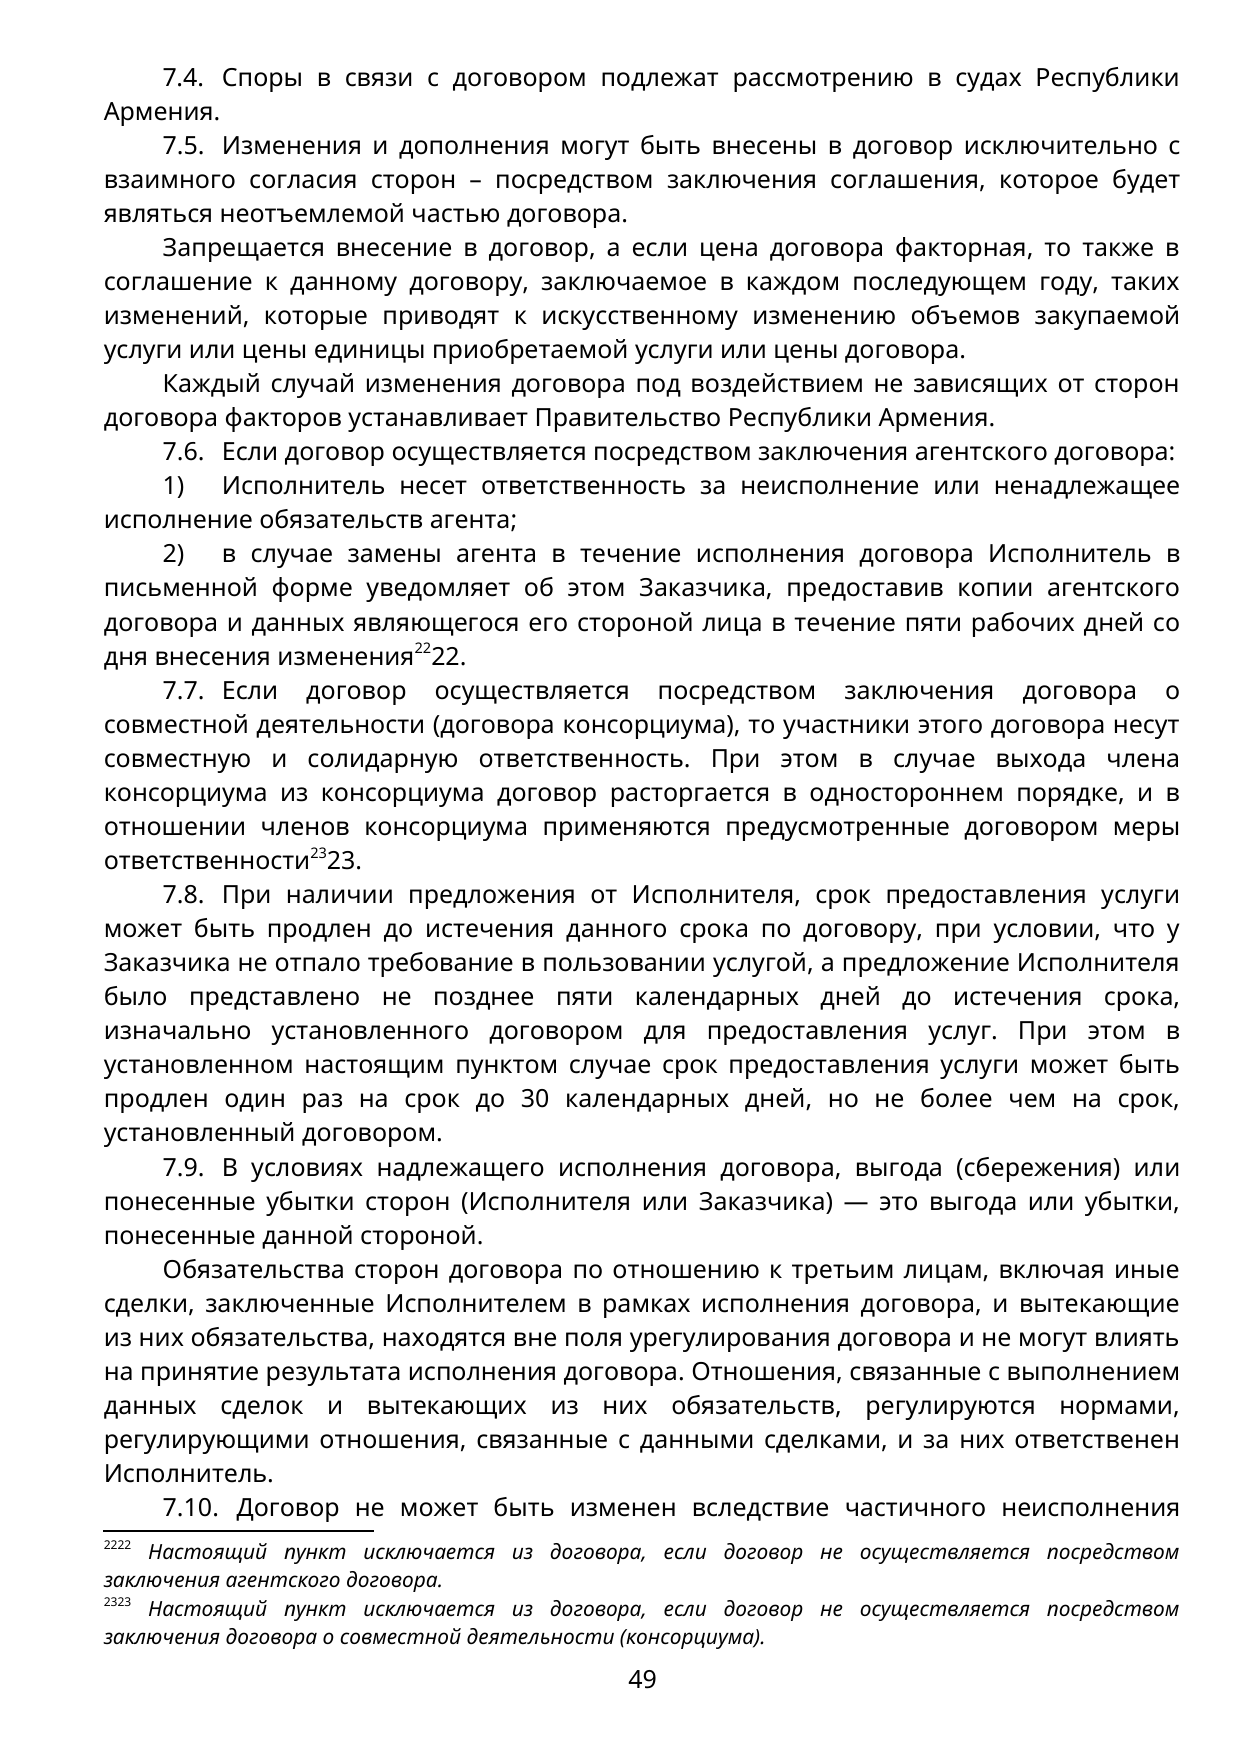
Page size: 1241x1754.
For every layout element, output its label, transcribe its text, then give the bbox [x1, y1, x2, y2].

text 7.6. Если договор осуществляется посредством заключения агентского договора: [103, 434, 1181, 468]
text Запрещается внесение в договор, а если цена договора факторная, то также в соглашение к данному договору, заключаемое в каждом последующем году, таких изменений, которые приводят к искусственному изменению объемов закупаемой услуги или цены единицы приобретаемой услуги или цены договора. [103, 229, 1181, 366]
text 2) в случае замены агента в течение исполнения договора Исполнитель в письменной форме уведомляет об этом Заказчика, предоставив копии агентского договора и данных являющегося его стороной лица в течение пяти рабочих дней со дня внесения изменения22. [103, 536, 1181, 672]
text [103, 1490, 1181, 1524]
text 7.4. Споры в связи с договором подлежат рассмотрению в судах Республики Армения. [103, 59, 1181, 127]
text 7.7. Если договор осуществляется посредством заключения договора о совместной деятельности (договора консорциума), то участники этого договора несут совместную и солидарную ответственность. При этом в случае выхода члена консорциума из консорциума договор расторгается в одностороннем порядке, и в отношении членов консорциума применяются предусмотренные договором меры ответственности23. [103, 672, 1181, 877]
text 7.9. В условиях надлежащего исполнения договора, выгода (сбережения) или понесенные убытки сторон (Исполнителя или Заказчика) — это выгода или убытки, понесенные данной стороной. [103, 1149, 1181, 1251]
text Каждый случай изменения договора под воздействием не зависящих от сторон договора факторов устанавливает Правительство Республики Армения. [103, 366, 1181, 434]
text 7.5. Изменения и дополнения могут быть внесены в договор исключительно с взаимного согласия сторон – посредством заключения соглашения, которое будет являться неотъемлемой частью договора. [103, 127, 1181, 229]
text 7.8. При наличии предложения от Исполнителя, срок предоставления услуги может быть продлен до истечения данного срока по договору, при условии, что у Заказчика не отпало требование в пользовании услугой, а предложение Исполнителя было представлено не позднее пяти календарных дней до истечения срока, изначально установленного договором для предоставления услуг. При этом в установленном настоящим пунктом случае срок предоставления услуги может быть продлен один раз на срок до 30 календарных дней, но не более чем на срок, установленный договором. [103, 877, 1181, 1149]
text 1) Исполнитель несет ответственность за неисполнение или ненадлежащее исполнение обязательств агента; [103, 468, 1181, 536]
text Обязательства сторон договора по отношению к третьим лицам, включая иные сделки, заключенные Исполнителем в рамках исполнения договора, и вытекающие из них обязательства, находятся вне поля урегулирования договора и не могут влиять на принятие результата исполнения договора. Отношения, связанные с выполнением данных сделок и вытекающих из них обязательств, регулируются нормами, регулирующими отношения, связанные с данными сделками, и за них ответственен Исполнитель. [103, 1251, 1181, 1490]
